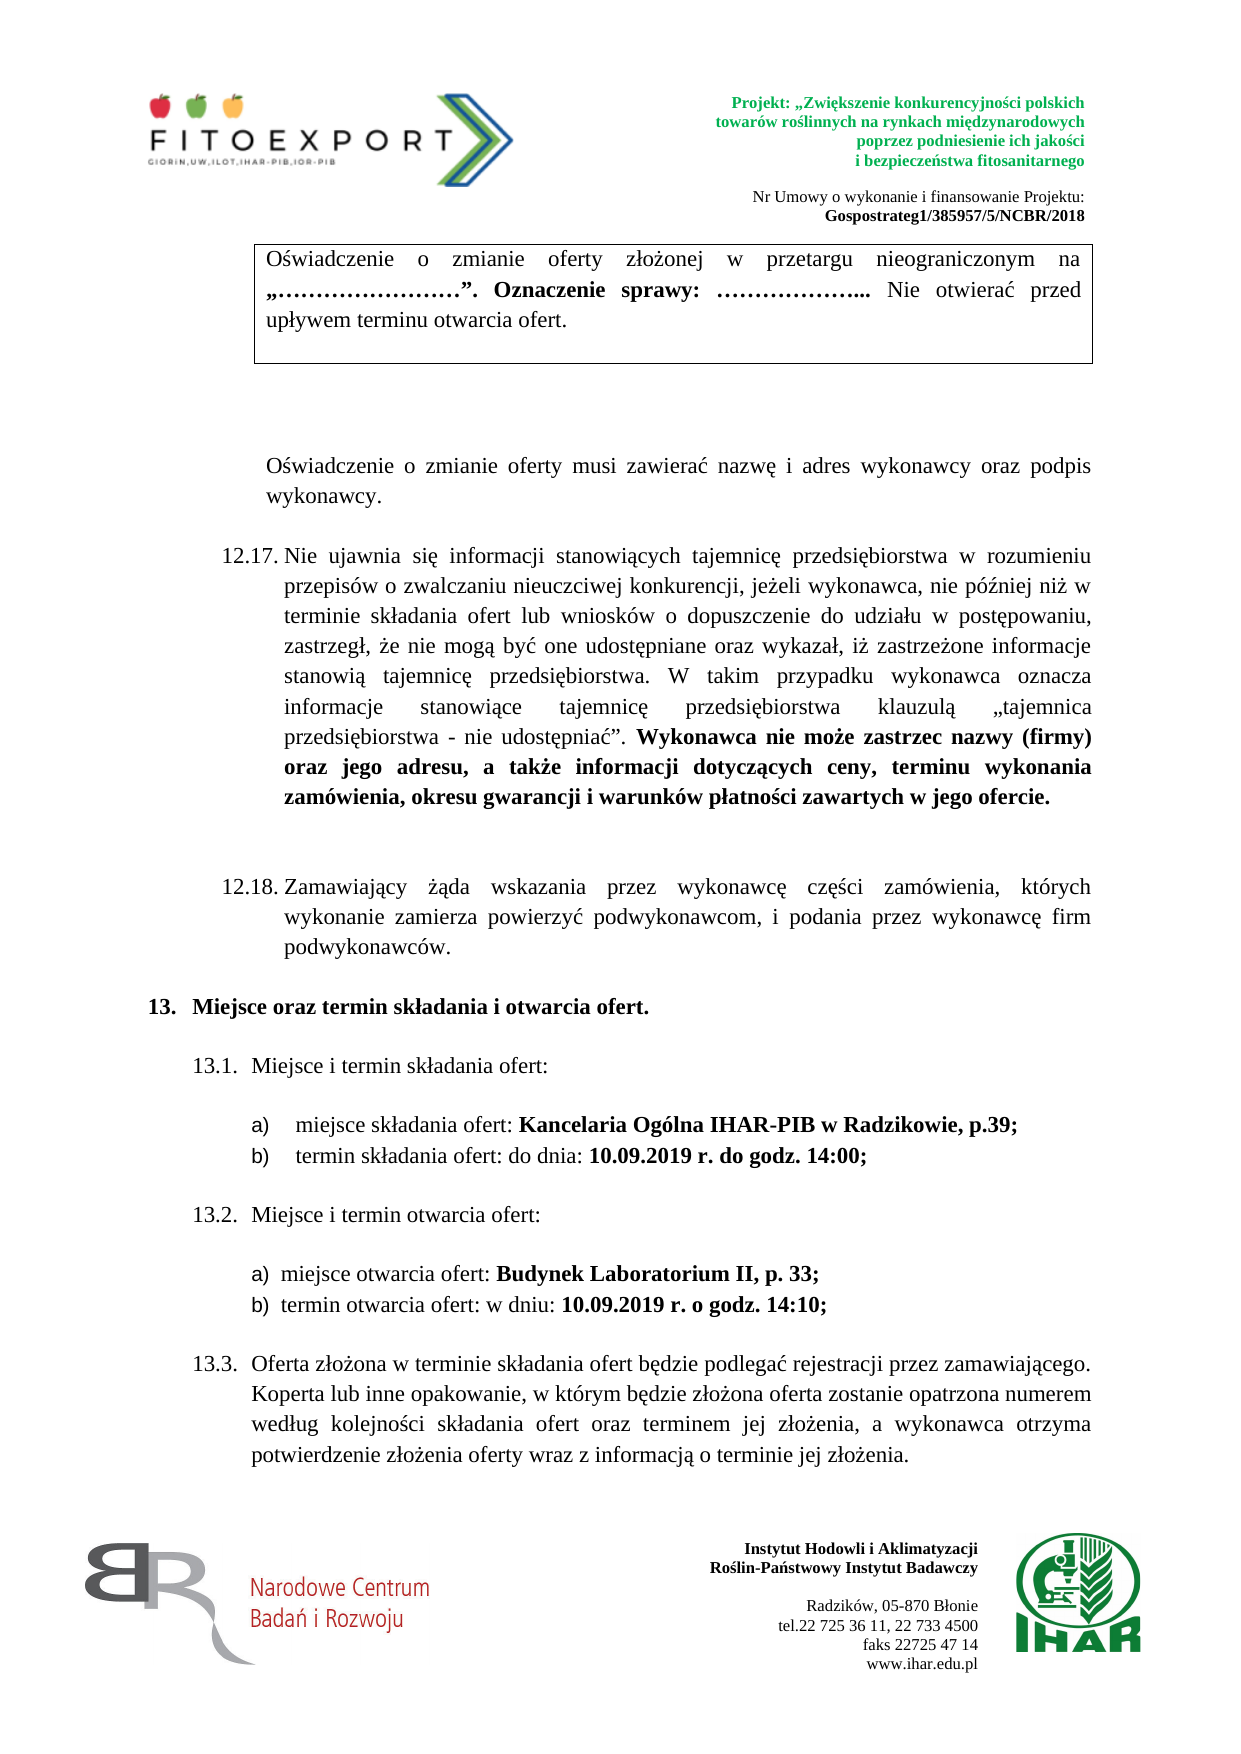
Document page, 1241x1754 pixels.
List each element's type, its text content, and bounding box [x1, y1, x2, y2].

list Miejsce i termin składania ofert: [192, 1052, 1093, 1078]
list Nie ujawnia się informacji stanowiących tajemnicę przedsiębiorstwa w rozumieniu przepisów o zwalczaniu nieuczciwej konkurencji, jeżeli wykonawca, nie później niż w terminie składania ofert lub wniosków o dopuszczenie do udziału w postępowaniu, zastrzegł, że nie mogą być one udostępniane oraz wykazał, iż zastrzeżone informacje stanowią tajemnicę przedsiębiorstwa. W takim przypadku wykonawca oznacza informacje stanowiące tajemnicę przedsiębiorstwa klauzulą „tajemnica przedsiębiorstwa - nie udostępniać”. Wykonawca nie może zastrzec nazwy (firmy) oraz jego adresu, a także informacji dotyczących ceny, terminu wykonania zamówienia, okresu gwarancji i warunków płatności zawartych w jego ofercie. [221, 542, 1093, 810]
list miejsce otwarcia ofert: Budynek Laboratorium II, p. 33; [251, 1260, 1093, 1287]
text Oświadczenie o zmianie oferty musi zawierać nazwę i adres wykonawcy oraz podpis wykonawcy. [266, 452, 1093, 509]
list termin składania ofert: do dnia: 10.09.2019 r. do godz. 14:00; [251, 1142, 1093, 1168]
list miejsce składania ofert: Kancelaria Ogólna IHAR-PIB w Radzikowie, p.39; [251, 1111, 1093, 1138]
picture [85, 1543, 430, 1665]
list termin otwarcia ofert: w dniu: 10.09.2019 r. o godz. 14:10; [251, 1291, 1093, 1317]
picture [147, 92, 514, 187]
list Miejsce oraz termin składania i otwarcia ofert. [148, 993, 1093, 1019]
list Zamawiający żąda wskazania przez wykonawcę części zamówienia, których wykonanie zamierza powierzyć podwykonawcom, i podania przez wykonawcę firm podwykonawców. [221, 873, 1093, 960]
list Miejsce i termin otwarcia ofert: [192, 1201, 1093, 1227]
list Oferta złożona w terminie składania ofert będzie podlegać rejestracji przez zamawiającego. Koperta lub inne opakowanie, w którym będzie złożona oferta zostanie opatrzona numerem według kolejności składania ofert oraz terminem jej złożenia, a wykonawca otrzyma potwierdzenie złożenia oferty wraz z informacją o terminie jej złożenia. [192, 1350, 1093, 1467]
picture [1016, 1533, 1141, 1652]
table_header Oświadczenie o zmianie oferty złożonej w przetargu nieograniczonym na „……………………”. Oznaczenie sprawy: ………………... Nie otwierać przed upływem terminu otwarcia ofert. [255, 245, 1092, 362]
